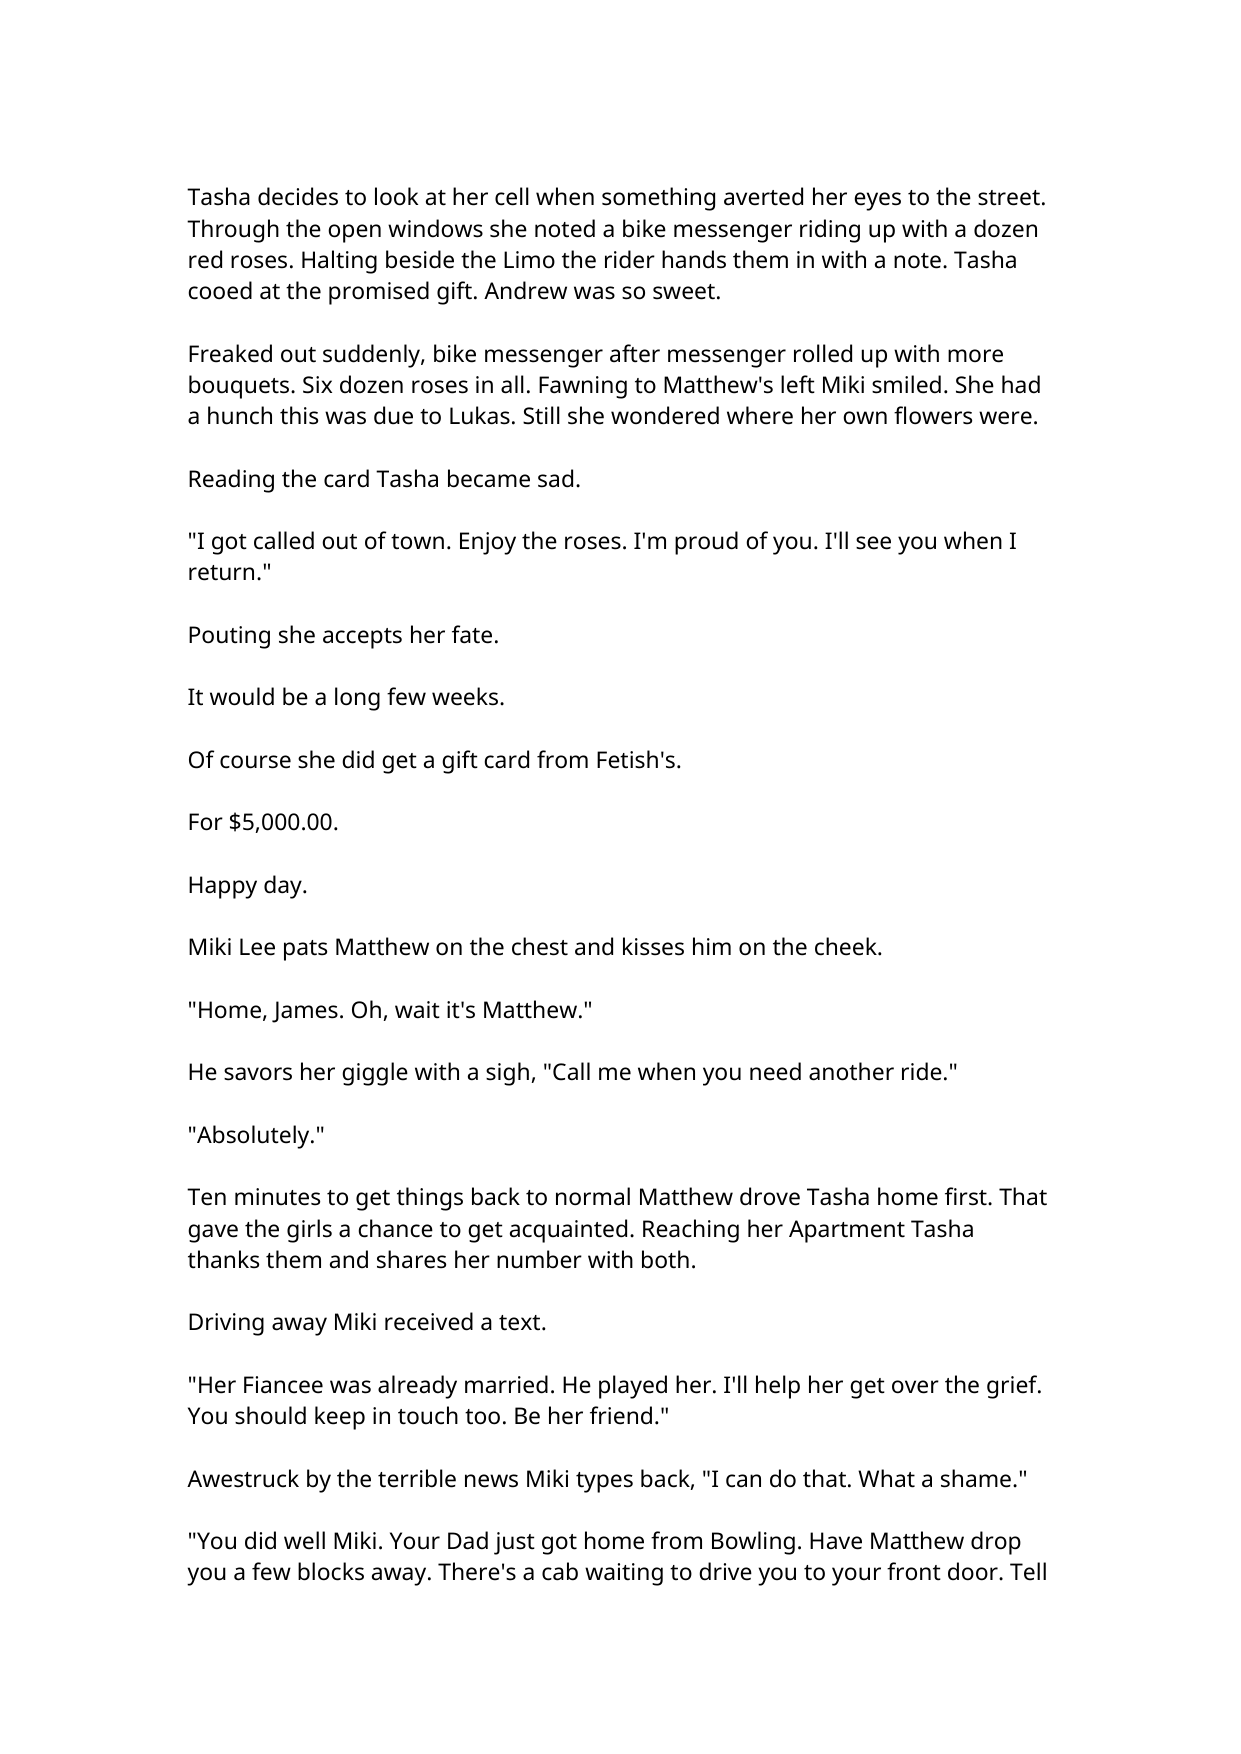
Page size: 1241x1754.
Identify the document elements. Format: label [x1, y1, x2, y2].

text [187, 150, 1053, 1587]
